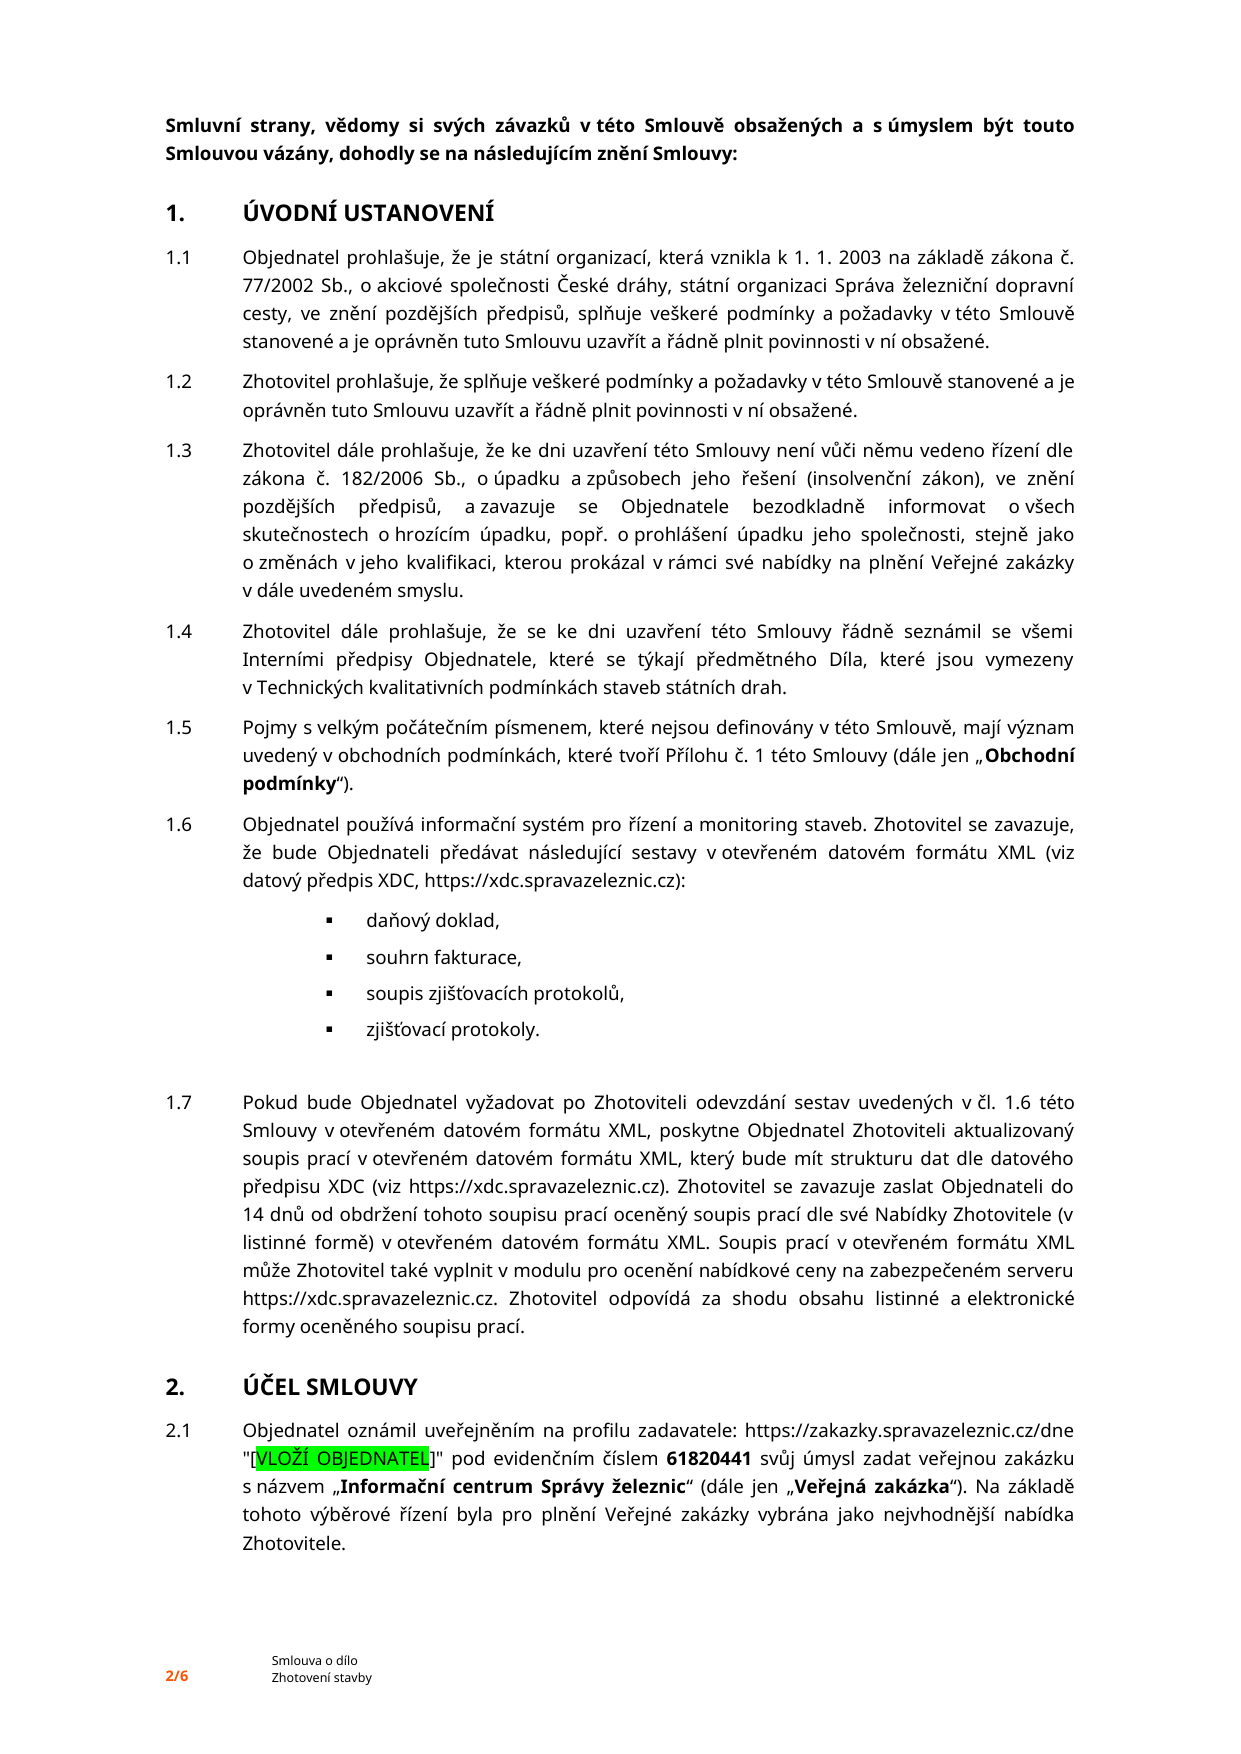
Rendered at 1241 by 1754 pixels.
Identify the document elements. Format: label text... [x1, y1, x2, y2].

text Objednatel používá informační systém pro řízení a monitoring staveb. Zhotovitel se zavazuje, že bude Objednateli předávat následující sestavy v otevřeném datovém formátu XML (viz datový předpis XDC, https://xdc.spravazeleznic.cz): [165, 811, 1075, 893]
text Objednatel oznámil uveřejněním na profilu zadavatele: https://zakazky.spravazeleznic.cz/dne "[VLOŽÍ OBJEDNATEL]" pod evidenčním číslem 61820441 svůj úmysl zadat veřejnou zakázku s názvem „Informační centrum Správy železnic“ (dále jen „Veřejná zakázka“). Na základě tohoto výběrové řízení byla pro plnění Veřejné zakázky vybrána jako nejvhodnější nabídka Zhotovitele. [165, 1418, 1075, 1555]
text Objednatel prohlašuje, že je státní organizací, která vznikla k 1. 1. 2003 na základě zákona č. 77/2002 Sb., o akciové společnosti České dráhy, státní organizaci Správa železniční dopravní cesty, ve znění pozdějších předpisů, splňuje veškeré podmínky a požadavky v této Smlouvě stanovené a je oprávněn tuto Smlouvu uzavřít a řádně plnit povinnosti v ní obsažené. [165, 244, 1075, 354]
text souhrn fakturace, [325, 944, 1075, 969]
text Smluvní strany, vědomy si svých závazků v této Smlouvě obsažených a s úmyslem být touto Smlouvou vázány, dohodly se na následujícím znění Smlouvy: [165, 112, 1075, 166]
list Pokud bude Objednatel vyžadovat po Zhotoviteli odevzdání sestav uvedených v čl. 1.6 této Smlouvy v otevřeném datovém formátu XML, poskytne Objednatel Zhotoviteli aktualizovaný soupis prací v otevřeném datovém formátu XML, který bude mít strukturu dat dle datového předpisu XDC (viz https://xdc.spravazeleznic.cz). Zhotovitel se zavazuje zaslat Objednateli do 14 dnů od obdržení tohoto soupisu prací oceněný soupis prací dle své Nabídky Zhotovitele (v listinné formě) v otevřeném datovém formátu XML. Soupis prací v otevřeném formátu XML může Zhotovitel také vyplnit v modulu pro ocenění nabídkové ceny na zabezpečeném serveru https://xdc.spravazeleznic.cz. Zhotovitel odpovídá za shodu obsahu listinné a elektronické formy oceněného soupisu prací. [165, 1089, 1075, 1339]
text ÚČEL SMLOUVY [165, 1371, 1075, 1402]
text zjišťovací protokoly. [325, 1017, 1075, 1042]
text Zhotovitel dále prohlašuje, že ke dni uzavření této Smlouvy není vůči němu vedeno řízení dle zákona č. 182/2006 Sb., o úpadku a způsobech jeho řešení (insolvenční zákon), ve znění pozdějších předpisů, a zavazuje se Objednatele bezodkladně informovat o všech skutečnostech o hrozícím úpadku, popř. o prohlášení úpadku jeho společnosti, stejně jako o změnách v jeho kvalifikaci, kterou prokázal v rámci své nabídky na plnění Veřejné zakázky v dále uvedeném smyslu. [165, 437, 1075, 603]
text soupis zjišťovacích protokolů, [325, 980, 1075, 1006]
text ÚVODNÍ USTANOVENÍ [165, 197, 1075, 229]
text Pojmy s velkým počátečním písmenem, které nejsou definovány v této Smlouvě, mají význam uvedený v obchodních podmínkách, které tvoří Přílohu č. 1 této Smlouvy (dále jen „Obchodní podmínky“). [165, 714, 1075, 796]
text Zhotovitel dále prohlašuje, že se ke dni uzavření této Smlouvy řádně seznámil se všemi Interními předpisy Objednatele, které se týkají předmětného Díla, které jsou vymezeny v Technických kvalitativních podmínkách staveb státních drah. [165, 618, 1075, 699]
text Zhotovitel prohlašuje, že splňuje veškeré podmínky a požadavky v této Smlouvě stanovené a je oprávněn tuto Smlouvu uzavřít a řádně plnit povinnosti v ní obsažené. [165, 369, 1075, 422]
text daňový doklad, [325, 908, 1075, 933]
